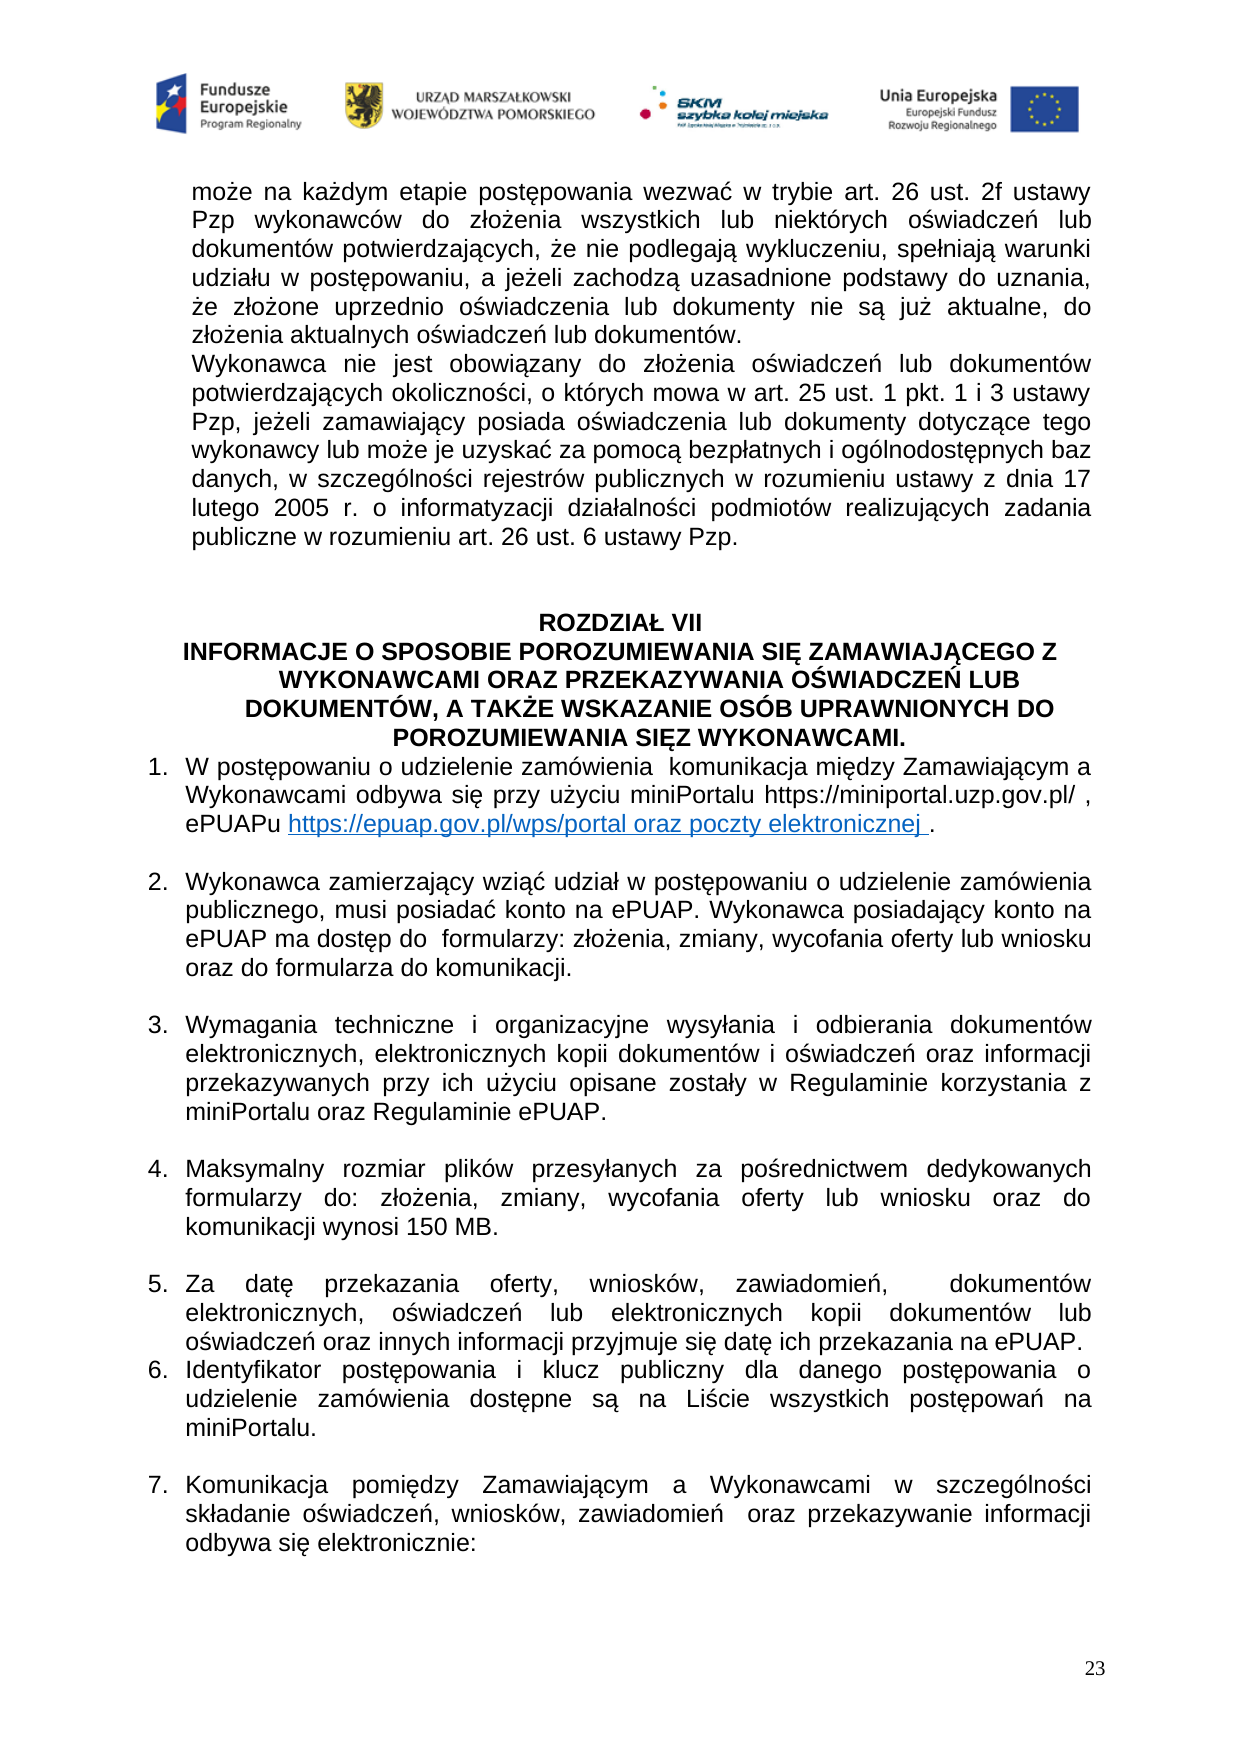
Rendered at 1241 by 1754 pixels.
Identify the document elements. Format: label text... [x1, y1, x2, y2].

text INFORMACJE O SPOSOBIE POROZUMIEWANIA SIĘ ZAMAWIAJĄCEGO Z WYKONAWCAMI ORAZ PRZEKAZYWANIA OŚWIADCZEŃ LUB DOKUMENTÓW, A TAKŻE WSKAZANIE OSÓB UPRAWNIONYCH DO POROZUMIEWANIA SIĘZ WYKONAWCAMI. [148, 636, 1093, 751]
list Wykonawca zamierzający wziąć udział w postępowaniu o udzielenie zamówienia publicznego, musi posiadać konto na ePUAP. Wykonawca posiadający konto na ePUAP ma dostęp do formularzy: złożenia, zmiany, wycofania oferty lub wniosku oraz do formularza do komunikacji. [148, 866, 1093, 981]
list Wymagania techniczne i organizacyjne wysyłania i odbierania dokumentów elektronicznych, elektronicznych kopii dokumentów i oświadczeń oraz informacji przekazywanych przy ich użyciu opisane zostały w Regulaminie korzystania z miniPortalu oraz Regulaminie ePUAP. [148, 1010, 1093, 1125]
picture [147, 73, 1093, 148]
list Identyfikator postępowania i klucz publiczny dla danego postępowania o udzielenie zamówienia dostępne są na Liście wszystkich postępowań na miniPortalu. [148, 1355, 1093, 1441]
list Komunikacja pomiędzy Zamawiającym a Wykonawcami w szczególności składanie oświadczeń, wniosków, zawiadomień oraz przekazywanie informacji odbywa się elektronicznie: [148, 1470, 1093, 1556]
text Wykonawca nie jest obowiązany do złożenia oświadczeń lub dokumentów potwierdzających okoliczności, o których mowa w art. 25 ust. 1 pkt. 1 i 3 ustawy Pzp, jeżeli zamawiający posiada oświadczenia lub dokumenty dotyczące tego wykonawcy lub może je uzyskać za pomocą bezpłatnych i ogólnodostępnych baz danych, w szczególności rejestrów publicznych w rozumieniu ustawy z dnia 17 lutego 2005 r. o informatyzacji działalności podmiotów realizujących zadania publiczne w rozumieniu art. 26 ust. 6 ustawy Pzp. [191, 349, 1093, 550]
list Za datę przekazania oferty, wniosków, zawiadomień, dokumentów elektronicznych, oświadczeń lub elektronicznych kopii dokumentów lub oświadczeń oraz innych informacji przyjmuje się datę ich przekazania na ePUAP. [148, 1269, 1093, 1355]
text ROZDZIAŁ VII [148, 608, 1093, 636]
list W postępowaniu o udzielenie zamówienia komunikacja między Zamawiającym a Wykonawcami odbywa się przy użyciu miniPortalu https://miniportal.uzp.gov.pl/ , ePUAPu https://epuap.gov.pl/wps/portal oraz poczty elektronicznej . [148, 751, 1093, 838]
list Maksymalny rozmiar plików przesyłanych za pośrednictwem dedykowanych formularzy do: złożenia, zmiany, wycofania oferty lub wniosku oraz do komunikacji wynosi 150 MB. [148, 1154, 1093, 1240]
